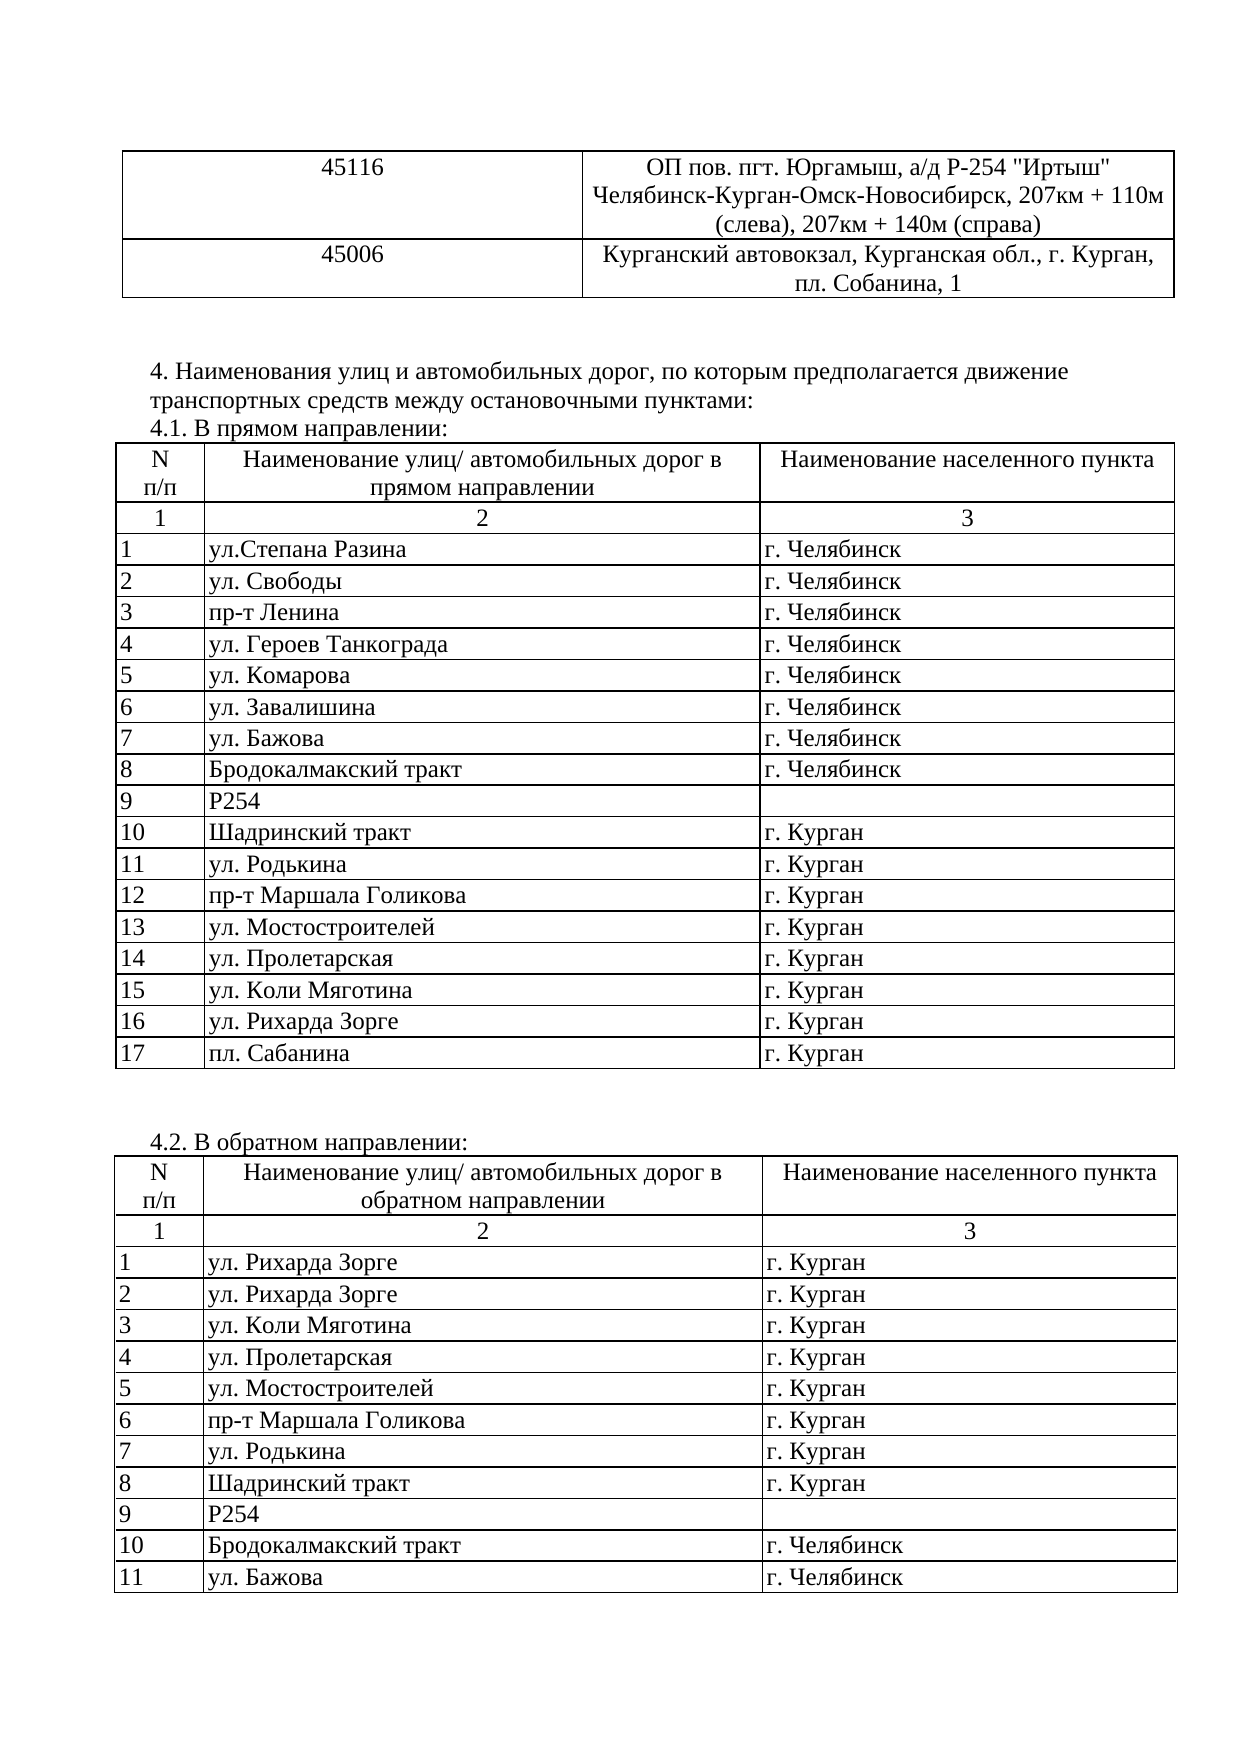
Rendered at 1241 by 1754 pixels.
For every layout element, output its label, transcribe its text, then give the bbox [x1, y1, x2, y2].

table_cell г. Челябинск [761, 566, 1174, 596]
table_cell г. Курган [761, 943, 1174, 973]
table_cell ул. Завалишина [205, 692, 759, 721]
table_cell Бродокалмакский тракт [205, 755, 759, 784]
table_cell 17 [117, 1038, 204, 1067]
table_cell г. Курган [763, 1340, 1177, 1372]
table_header Наименование улиц/ автомобильных дорог в прямом направлении [205, 444, 759, 501]
table_cell ОП пов. пгт. Юргамыш, а/д Р-254 "Иртыш" Челябинск-Курган-Омск-Новосибирск, 207км + 110м (слева), 207км + 140м (справа) [583, 152, 1173, 238]
table_cell ул. Коли Мяготина [204, 1310, 762, 1340]
table_cell г. Курган [763, 1403, 1177, 1434]
table_cell 9 [115, 1499, 203, 1529]
text 4. Наименования улиц и автомобильных дорог, по которым предполагается движение транспортных средств между остановочными пунктами: [150, 356, 1090, 413]
table_cell 15 [117, 975, 204, 1004]
table_header Наименование населенного пункта [761, 444, 1174, 501]
table_cell г. Челябинск [761, 534, 1174, 564]
table_header Наименование улиц/ автомобильных дорог в обратном направлении [204, 1157, 762, 1214]
table_cell Р254 [205, 786, 759, 816]
table_cell 12 [117, 880, 204, 910]
table_cell ул. Бажова [204, 1562, 762, 1592]
table_cell г. Курган [761, 1038, 1174, 1067]
table_cell г. Челябинск [761, 723, 1174, 753]
table_cell 10 [115, 1530, 203, 1560]
table_cell 45006 [123, 240, 582, 297]
table_cell пр-т Маршала Голикова [205, 880, 759, 910]
table_cell ул. Пролетарская [205, 943, 759, 973]
table_cell 5 [115, 1373, 203, 1403]
table_cell пл. Сабанина [205, 1038, 759, 1067]
table_cell г. Курган [763, 1246, 1177, 1277]
table_cell г. Челябинск [763, 1560, 1177, 1592]
table_cell 5 [117, 660, 204, 690]
table_cell г. Курган [763, 1277, 1177, 1309]
table_cell ул. Мостостроителей [204, 1373, 762, 1403]
table_cell 3 [763, 1214, 1177, 1246]
table_cell 14 [117, 943, 204, 973]
text 4.2. В обратном направлении: [150, 1127, 1090, 1155]
table_cell г. Курган [763, 1466, 1177, 1497]
table_cell Шадринский тракт [204, 1468, 762, 1497]
table_cell г. Челябинск [761, 692, 1174, 721]
table_cell 13 [117, 912, 204, 942]
table_cell г. Челябинск [763, 1529, 1177, 1560]
table_cell ул. Рихарда Зорге [204, 1279, 762, 1309]
table_cell 1 [117, 503, 204, 533]
table_cell ул. Бажова [205, 723, 759, 753]
table_cell г. Курган [761, 975, 1174, 1004]
table_cell Бродокалмакский тракт [204, 1531, 762, 1560]
table_cell г. Курган [761, 849, 1174, 879]
table_cell 3 [117, 597, 204, 627]
table_header Наименование населенного пункта [763, 1157, 1177, 1214]
table_cell ул. Родькина [205, 849, 759, 879]
table_cell 2 [205, 503, 759, 533]
table_cell 1 [115, 1215, 203, 1246]
table_header N п/п [117, 444, 204, 501]
table_cell г. Курган [761, 912, 1174, 942]
table_cell г. Челябинск [761, 597, 1174, 627]
table_cell ул. Героев Танкограда [205, 629, 759, 658]
table_cell ул.Степана Разина [205, 534, 759, 564]
table_cell 16 [117, 1006, 204, 1036]
table_cell 4 [117, 629, 204, 658]
table_cell Шадринский тракт [205, 817, 759, 847]
table_cell 2 [204, 1216, 762, 1246]
table_cell 2 [115, 1278, 203, 1309]
table_cell 6 [115, 1404, 203, 1434]
table_cell г. Челябинск [761, 660, 1174, 690]
table_cell 7 [117, 723, 204, 753]
table_cell пр-т Маршала Голикова [204, 1405, 762, 1434]
table_cell Курганский автовокзал, Курганская обл., г. Курган, пл. Собанина, 1 [583, 240, 1173, 297]
table_cell г. Курган [763, 1435, 1177, 1466]
table_header N п/п [115, 1157, 203, 1214]
table_cell 11 [117, 849, 204, 879]
table_cell 45116 [123, 152, 582, 238]
table_cell 6 [117, 692, 204, 721]
table_cell 10 [117, 817, 204, 847]
table_cell ул. Пролетарская [204, 1342, 762, 1372]
table_cell 7 [115, 1436, 203, 1466]
table_cell г. Курган [761, 817, 1174, 847]
table_cell 3 [761, 503, 1174, 533]
table_cell 4 [115, 1341, 203, 1372]
table_cell г. Курган [763, 1309, 1177, 1340]
table_cell 3 [115, 1310, 203, 1340]
table_cell 8 [117, 755, 204, 784]
table_cell ул. Мостостроителей [205, 912, 759, 942]
table_cell 9 [117, 786, 204, 816]
table_cell ул. Коли Мяготина [205, 975, 759, 1004]
text 4.1. В прямом направлении: [150, 413, 1090, 442]
table_cell ул. Рихарда Зорге [204, 1247, 762, 1277]
table_cell [761, 786, 1174, 816]
table_cell [763, 1498, 1177, 1529]
table_cell 11 [115, 1561, 203, 1592]
table_cell 2 [117, 566, 204, 596]
table_cell 1 [115, 1247, 203, 1277]
table_cell ул. Родькина [204, 1436, 762, 1466]
table_cell г. Челябинск [761, 629, 1174, 658]
table_cell ул. Свободы [205, 566, 759, 596]
table_cell 1 [117, 534, 204, 564]
table_cell г. Курган [761, 1006, 1174, 1036]
table_cell г. Курган [761, 880, 1174, 910]
table_cell г. Курган [763, 1372, 1177, 1403]
table_cell 8 [115, 1467, 203, 1497]
table_cell пр-т Ленина [205, 597, 759, 627]
table_cell г. Челябинск [761, 755, 1174, 784]
table_cell ул. Комарова [205, 660, 759, 690]
table_cell Р254 [204, 1499, 762, 1529]
table_cell ул. Рихарда Зорге [205, 1006, 759, 1036]
